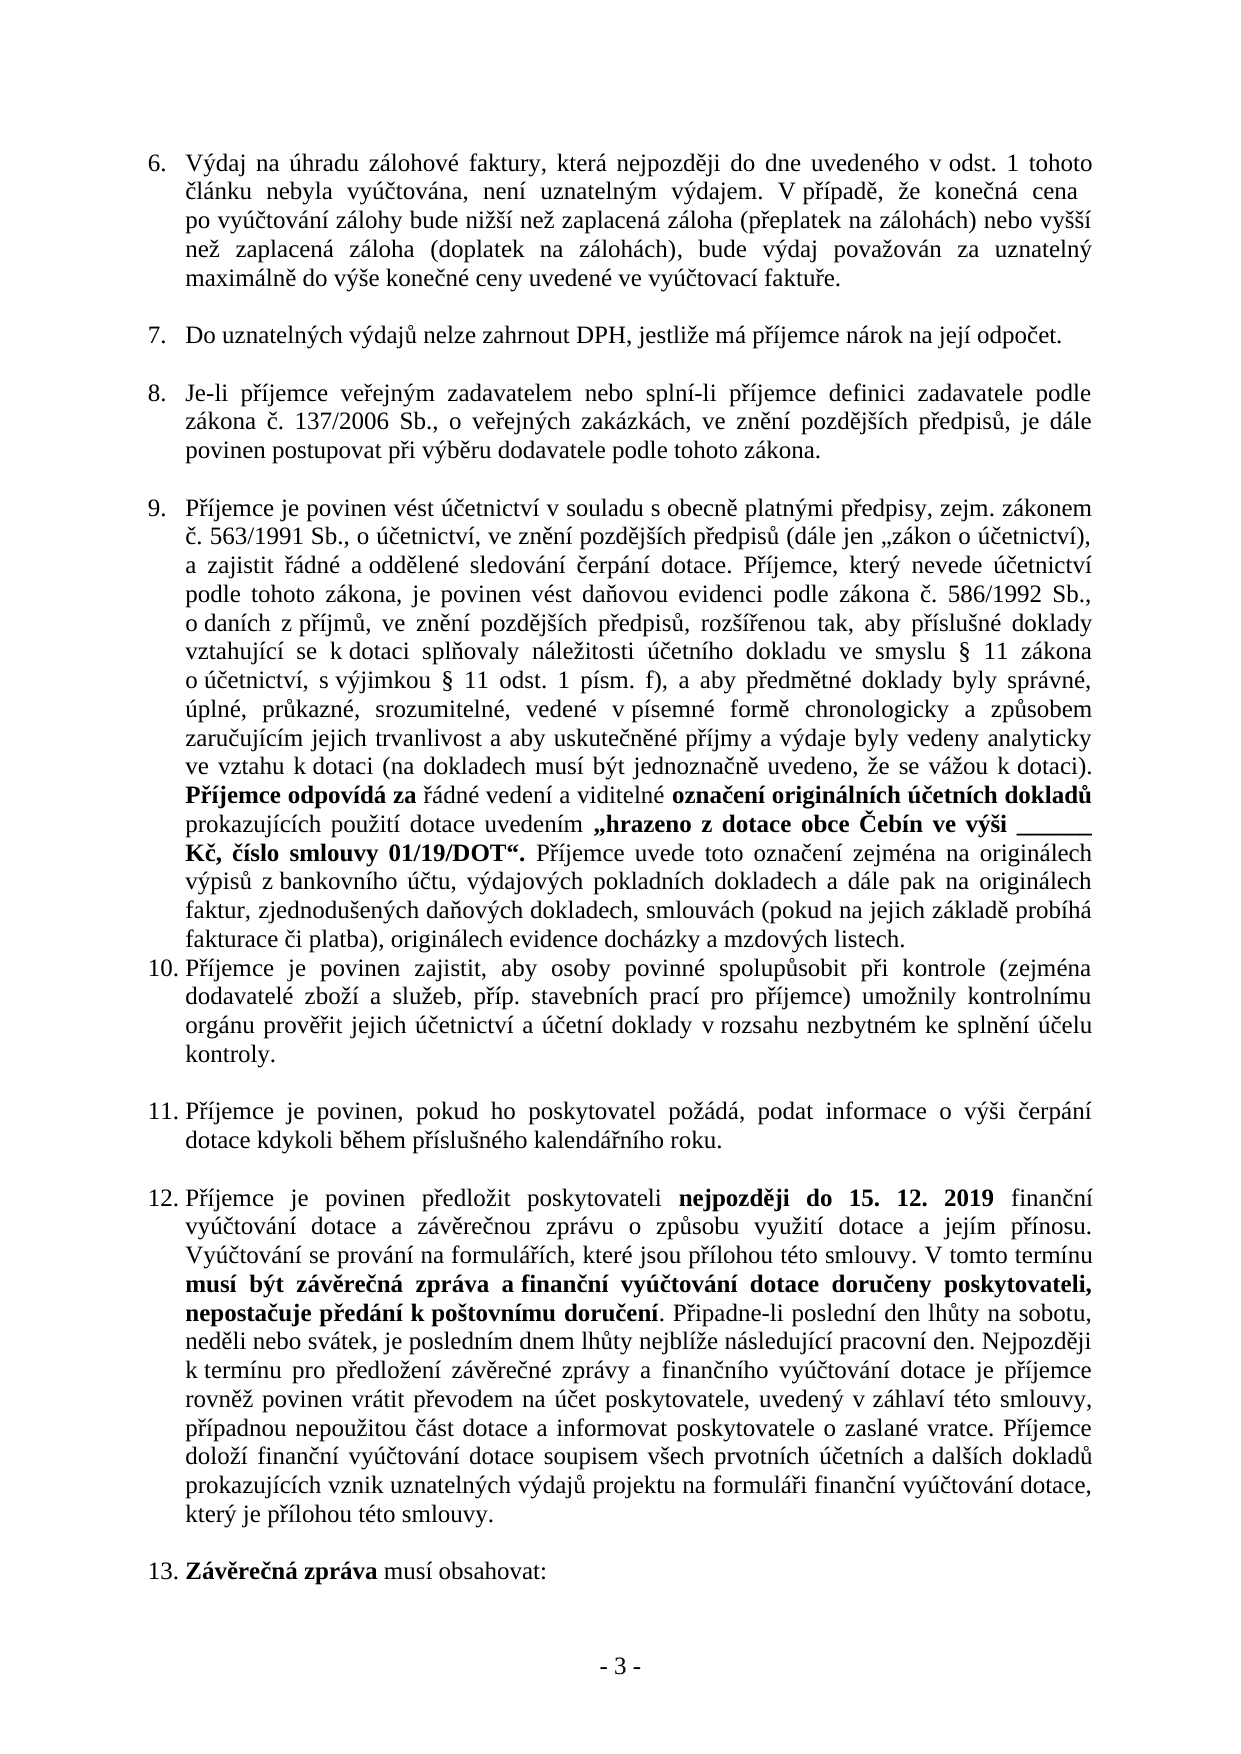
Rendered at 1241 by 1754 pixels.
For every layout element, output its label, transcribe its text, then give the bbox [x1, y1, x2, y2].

list Příjemce je povinen předložit poskytovateli nejpozději do 15. 12. 2019 finanční vyúčtování dotace a závěrečnou zprávu o způsobu využití dotace a jejím přínosu. Vyúčtování se prování na formulářích, které jsou přílohou této smlouvy. V tomto termínu musí být závěrečná zpráva a finanční vyúčtování dotace doručeny poskytovateli, nepostačuje předání k poštovnímu doručení. Připadne-li poslední den lhůty na sobotu, neděli nebo svátek, je posledním dnem lhůty nejblíže následující pracovní den. Nejpozději k termínu pro předložení závěrečné zprávy a finančního vyúčtování dotace je příjemce rovněž povinen vrátit převodem na účet poskytovatele, uvedený v záhlaví této smlouvy, případnou nepoužitou část dotace a informovat poskytovatele o zaslané vratce. Příjemce doloží finanční vyúčtování dotace soupisem všech prvotních účetních a dalších dokladů prokazujících vznik uznatelných výdajů projektu na formuláři finanční vyúčtování dotace, který je přílohou této smlouvy. [148, 1183, 1092, 1528]
list Příjemce je povinen vést účetnictví v souladu s obecně platnými předpisy, zejm. zákonem č. 563/1991 Sb., o účetnictví, ve znění pozdějších předpisů (dále jen „zákon o účetnictví), a zajistit řádné a oddělené sledování čerpání dotace. Příjemce, který nevede účetnictví podle tohoto zákona, je povinen vést daňovou evidenci podle zákona č. 586/1992 Sb., o daních z příjmů, ve znění pozdějších předpisů, rozšířenou tak, aby příslušné doklady vztahující se k dotaci splňovaly náležitosti účetního dokladu ve smyslu § 11 zákona o účetnictví, s výjimkou § 11 odst. 1 písm. f), a aby předmětné doklady byly správné, úplné, průkazné, srozumitelné, vedené v písemné formě chronologicky a způsobem zaručujícím jejich trvanlivost a aby uskutečněné příjmy a výdaje byly vedeny analyticky ve vztahu k dotaci (na dokladech musí být jednoznačně uvedeno, že se vážou k dotaci). Příjemce odpovídá za řádné vedení a viditelné označení originálních účetních dokladů prokazujících použití dotace uvedením „hrazeno z dotace obce Čebín ve výši ______ Kč, číslo smlouvy 01/19/DOT“. Příjemce uvede toto označení zejména na originálech výpisů z bankovního účtu, výdajových pokladních dokladech a dále pak na originálech faktur, zjednodušených daňových dokladech, smlouvách (pokud na jejich základě probíhá fakturace či platba), originálech evidence docházky a mzdových listech. [148, 493, 1092, 953]
list Příjemce je povinen zajistit, aby osoby povinné spolupůsobit při kontrole (zejména dodavatelé zboží a služeb, příp. stavebních prací pro příjemce) umožnily kontrolnímu orgánu prověřit jejich účetnictví a účetní doklady v rozsahu nezbytném ke splnění účelu kontroly. [148, 953, 1092, 1068]
list Je-li příjemce veřejným zadavatelem nebo splní-li příjemce definici zadavatele podle zákona č. 137/2006 Sb., o veřejných zakázkách, ve znění pozdějších předpisů, je dále povinen postupovat při výběru dodavatele podle tohoto zákona. [148, 378, 1092, 464]
list Výdaj na úhradu zálohové faktury, která nejpozději do dne uvedeného v odst. 1 tohoto článku nebyla vyúčtována, není uznatelným výdajem. V případě, že konečná cena po vyúčtování zálohy bude nižší než zaplacená záloha (přeplatek na zálohách) nebo vyšší než zaplacená záloha (doplatek na zálohách), bude výdaj považován za uznatelný maximálně do výše konečné ceny uvedené ve vyúčtovací faktuře. [148, 148, 1092, 291]
list Příjemce je povinen, pokud ho poskytovatel požádá, podat informace o výši čerpání dotace kdykoli během příslušného kalendářního roku. [148, 1096, 1092, 1154]
list Do uznatelných výdajů nelze zahrnout DPH, jestliže má příjemce nárok na její odpočet. [148, 320, 1092, 349]
list Závěrečná zpráva musí obsahovat: [148, 1556, 1092, 1585]
